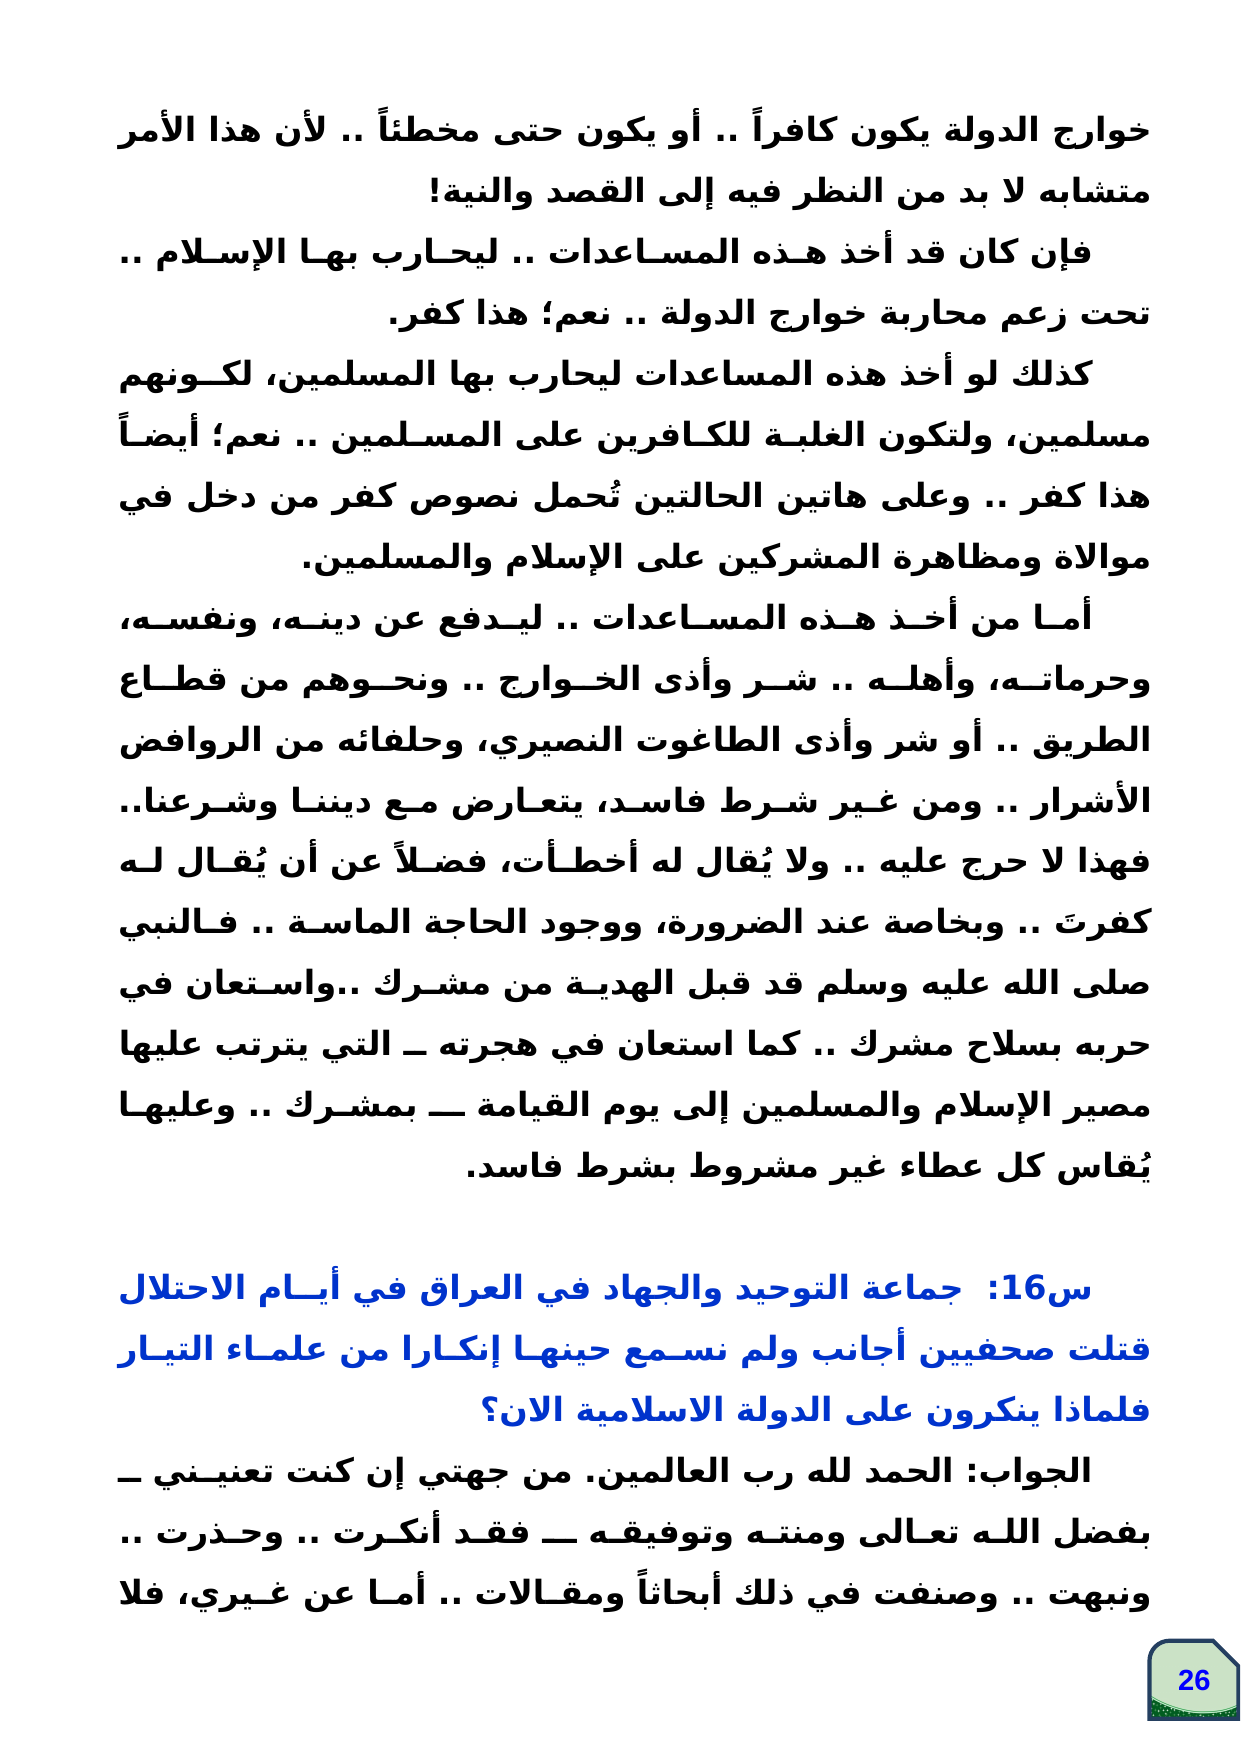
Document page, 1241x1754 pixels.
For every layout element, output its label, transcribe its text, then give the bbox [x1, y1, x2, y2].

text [118, 89, 1152, 211]
text س16: جماعة التوحيد والجهاد في العراق في أيام الاحتلال قتلت صحفيين أجانب ولم نسمع حينها إنكارا من علماء التيار فلماذا ينكرون على الدولة الاسلامية الان؟ [118, 1246, 1152, 1429]
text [118, 1429, 1152, 1612]
text فإن كان قد أخذ هذه المساعدات .. ليحارب بها الإسلام .. تحت زعم محاربة خوارج الدولة .. نعم؛ هذا كفر. [118, 211, 1152, 332]
picture [1152, 1643, 1236, 1716]
text أما من أخذ هذه المساعدات .. ليدفع عن دينه، ونفسه، وحرماته، وأهله .. شر وأذى الخوارج .. ونحوهم من قطاع الطريق .. أو شر وأذى الطاغوت النصيري، وحلفائه من الروافض الأشرار .. ومن غير شرط فاسد، يتعارض مع ديننا وشرعنا.. فهذا لا حرج عليه .. ولا يُقال له أخطأت، فضلاً عن أن يُقال له كفرتَ .. وبخاصة عند الضرورة، ووجود الحاجة الماسة .. فالنبي صلى الله عليه وسلم قد قبل الهدية من مشرك ..واستعان في حربه بسلاح مشرك .. كما استعان في هجرته ــ التي يترتب عليها مصير الإسلام والمسلمين إلى يوم القيامة ــ بمشرك .. وعليها يُقاس كل عطاء غير مشروط بشرط فاسد. [118, 576, 1152, 1186]
text كذلك لو أخذ هذه المساعدات ليحارب بها المسلمين، لكونهم مسلمين، ولتكون الغلبة للكافرين على المسلمين .. نعم؛ أيضاً هذا كفر .. وعلى هاتين الحالتين تُحمل نصوص كفر من دخل في موالاة ومظاهرة المشركين على الإسلام والمسلمين. [118, 332, 1152, 576]
